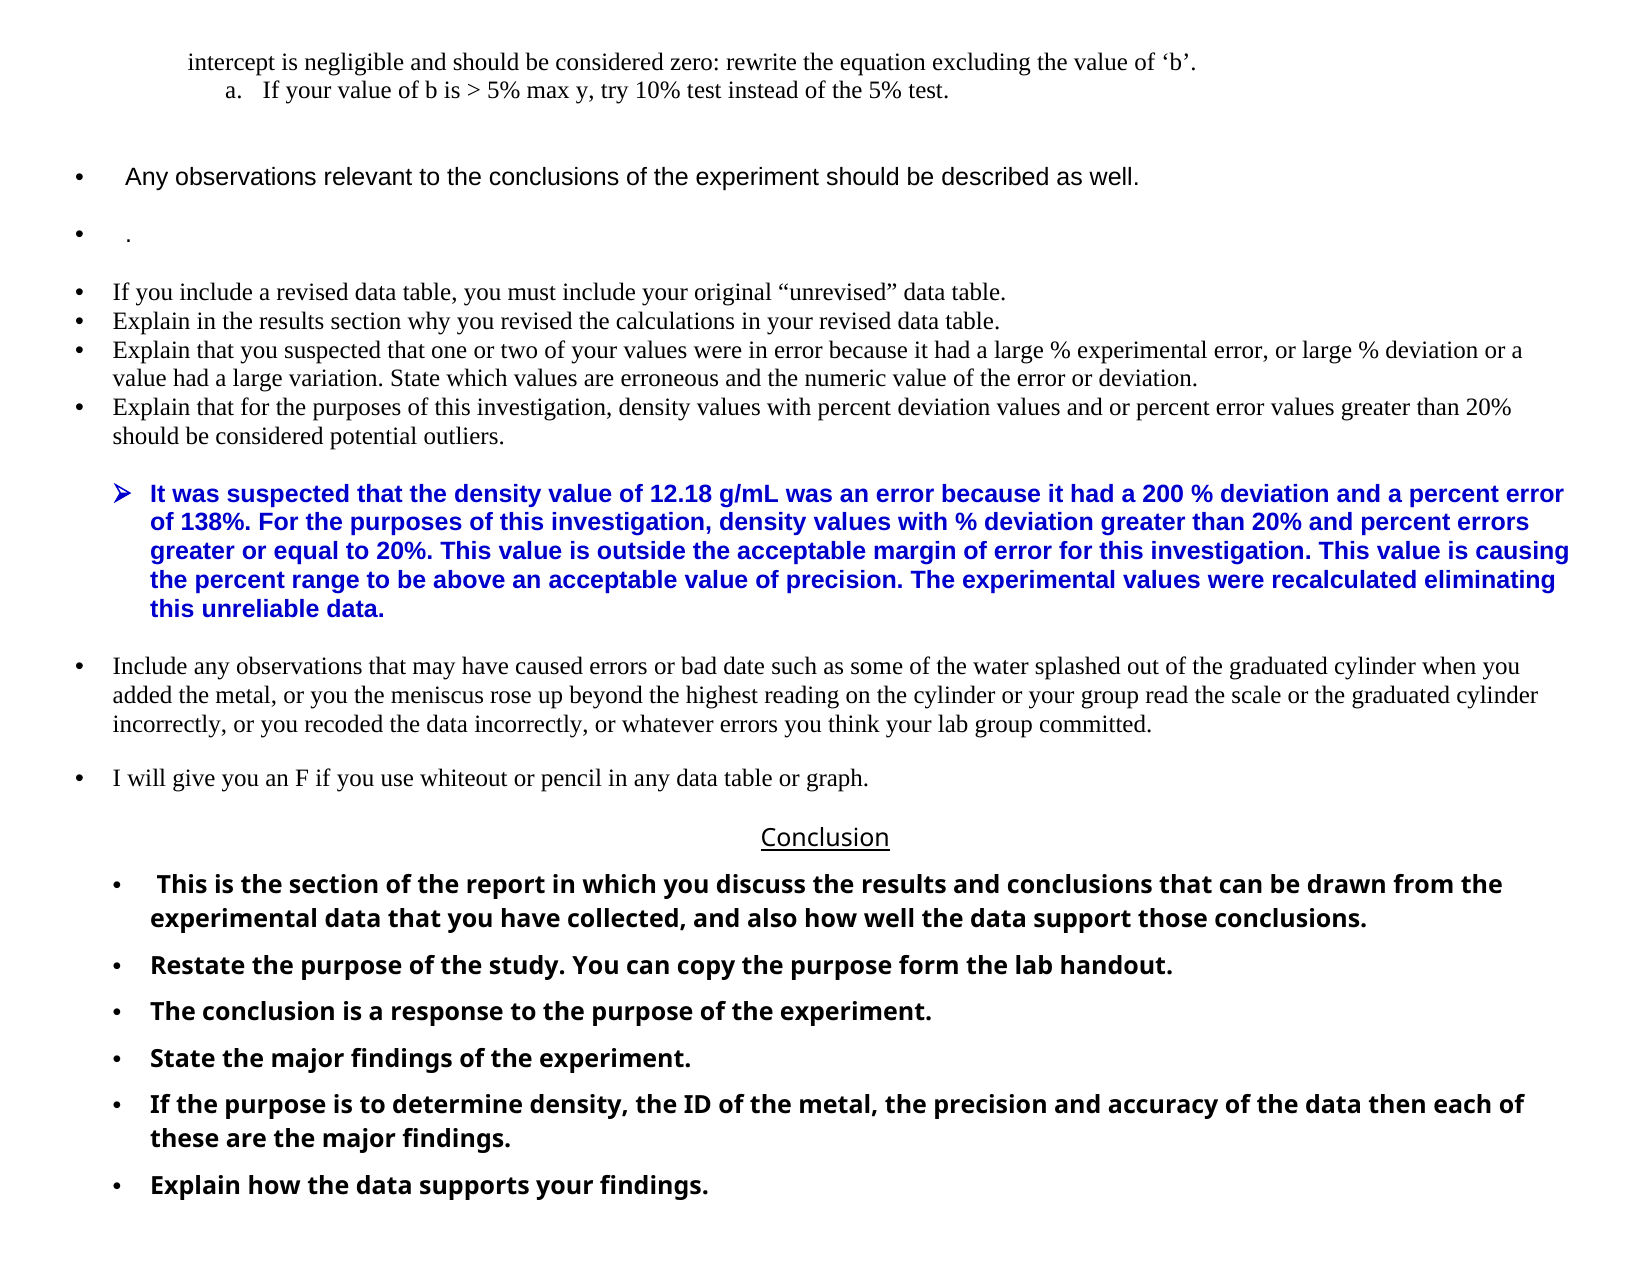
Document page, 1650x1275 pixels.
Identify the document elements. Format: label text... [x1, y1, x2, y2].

subtitle Explain how the data supports your findings. [112, 1168, 1575, 1202]
subtitle This is the section of the report in which you discuss the results and conclusions that can be drawn from the experimental data that you have collected, and also how well the data support those conclusions. [112, 867, 1575, 935]
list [150, 47, 1575, 76]
subtitle If the purpose is to determine density, the ID of the metal, the precision and accuracy of the data then each of these are the major findings. [112, 1087, 1575, 1155]
subtitle Any observations relevant to the conclusions of the experiment should be described as well. [75, 162, 1575, 191]
subtitle Conclusion [75, 820, 1575, 854]
list Explain in the results section why you revised the calculations in your revised data table. [75, 306, 1575, 334]
list Explain that for the purposes of this investigation, density values with percent deviation values and or percent error values greater than 20% should be considered potential outliers. [75, 392, 1575, 450]
subtitle Restate the purpose of the study. You can copy the purpose form the lab handout. [112, 947, 1575, 981]
list If your value of b is > 5% max y, try 10% test instead of the 5% test. [225, 76, 1575, 104]
subtitle The conclusion is a response to the purpose of the experiment. [112, 994, 1575, 1028]
list Explain that you suspected that one or two of your values were in error because it had a large % experimental error, or large % deviation or a value had a large variation. State which values are erroneous and the numeric value of the error or deviation. [75, 334, 1575, 392]
list If you include a revised data table, you must include your original “unrevised” data table. [75, 277, 1575, 306]
subtitle State the major findings of the experiment. [112, 1040, 1575, 1074]
subtitle It was suspected that the density value of 12.18 g/mL was an error because it had a 200 % deviation and a percent error of 138%. For the purposes of this investigation, density values with % deviation greater than 20% and percent errors greater or equal to 20%. This value is outside the acceptable margin of error for this investigation. This value is causing the percent range to be above an acceptable value of precision. The experimental values were recalculated eliminating this unreliable data. [112, 478, 1575, 622]
list I will give you an F if you use whiteout or pencil in any data table or graph. [75, 762, 1575, 791]
subtitle . [75, 219, 1575, 248]
list Include any observations that may have caused errors or bad date such as some of the water splashed out of the graduated cylinder when you added the metal, or you the meniscus rose up beyond the highest reading on the cylinder or your group read the scale or the graduated cylinder incorrectly, or you recoded the data incorrectly, or whatever errors you think your lab group committed. [75, 651, 1575, 737]
